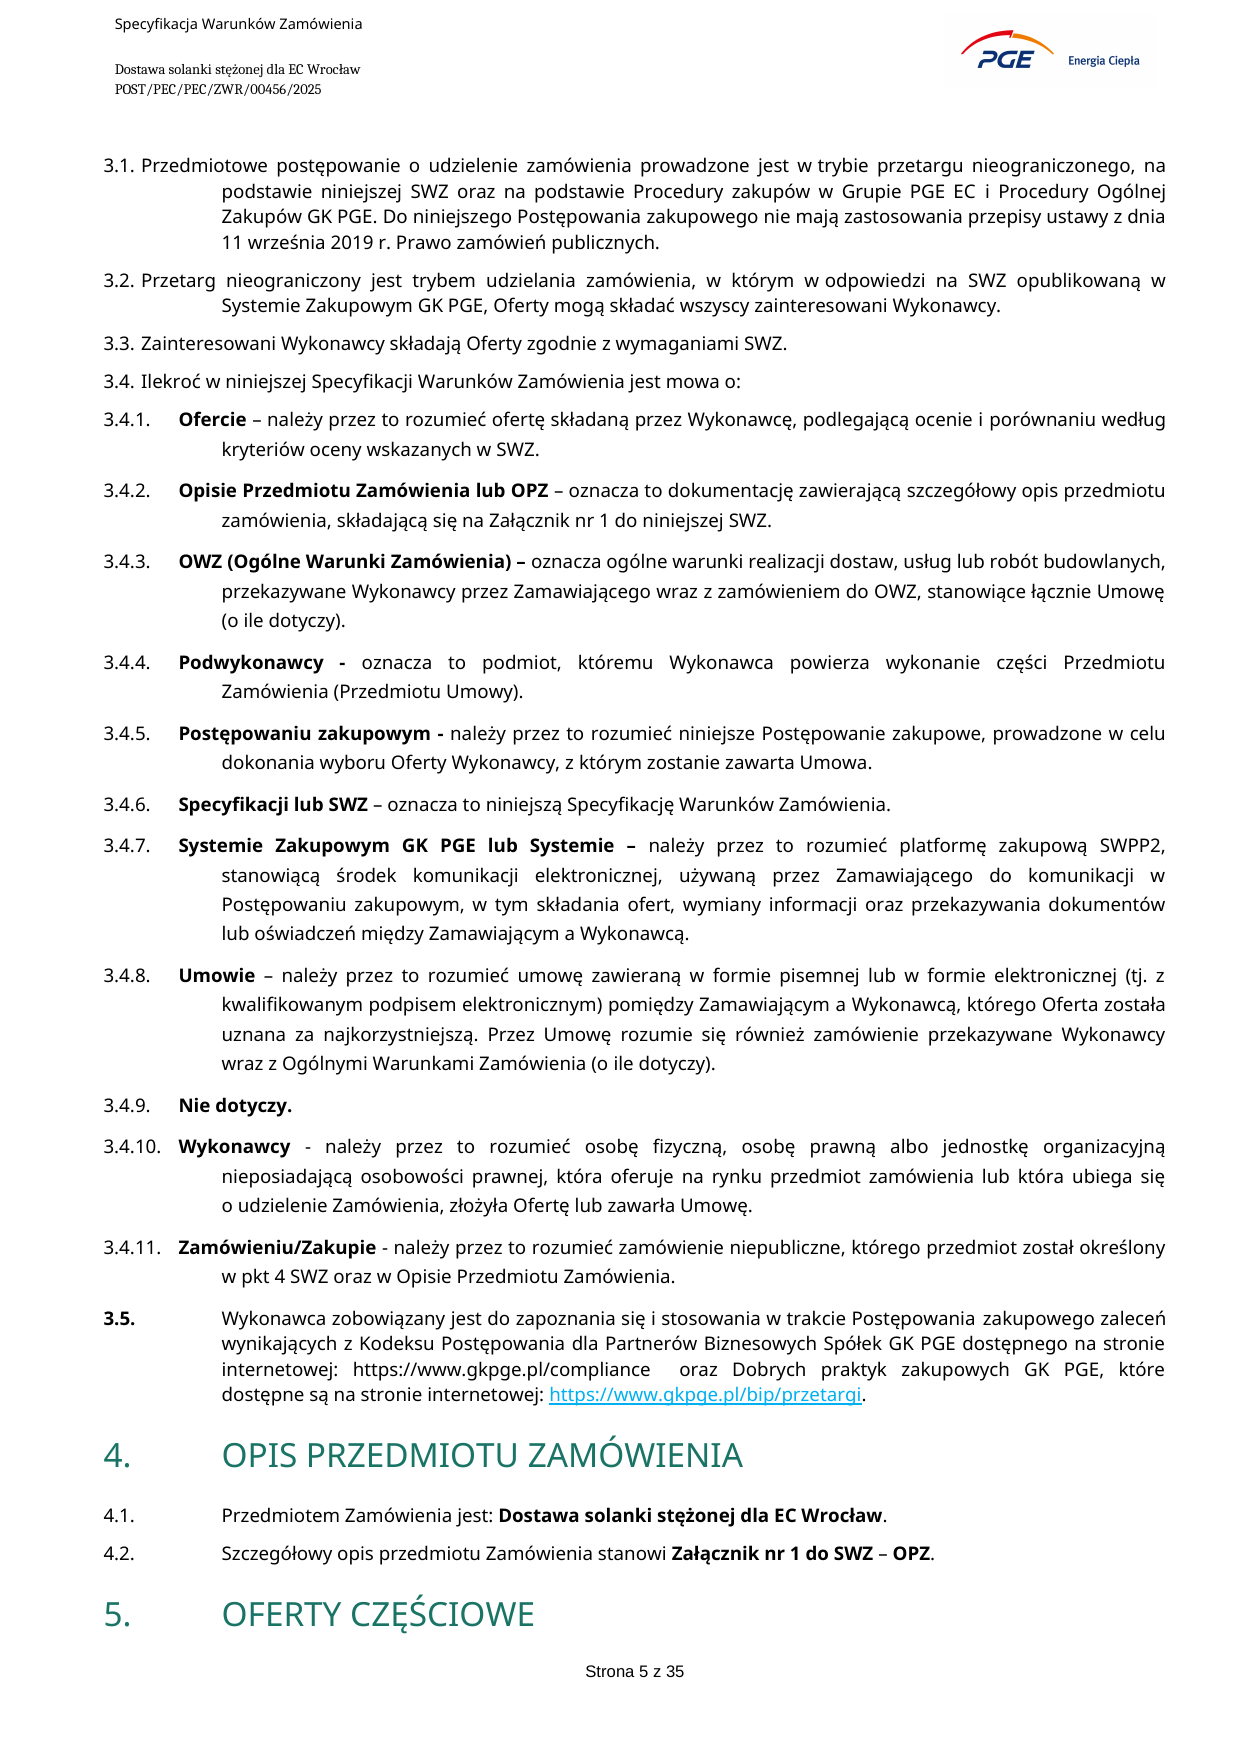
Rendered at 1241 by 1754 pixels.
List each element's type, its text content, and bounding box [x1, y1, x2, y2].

list Umowie – należy przez to rozumieć umowę zawieraną w formie pisemnej lub w formie elektronicznej (tj. z kwalifikowanym podpisem elektronicznym) pomiędzy Zamawiającym a Wykonawcą, którego Oferta została uznana za najkorzystniejszą. Przez Umowę rozumie się również zamówienie przekazywane Wykonawcy wraz z Ogólnymi Warunkami Zamówienia (o ile dotyczy). [103, 962, 1166, 1076]
list Postępowaniu zakupowym - należy przez to rozumieć niniejsze Postępowanie zakupowe, prowadzone w celu dokonania wyboru Oferty Wykonawcy, z którym zostanie zawarta Umowa. [103, 720, 1166, 775]
subtitle Wykonawca zobowiązany jest do zapoznania się i stosowania w trakcie Postępowania zakupowego zaleceń wynikających z Kodeksu Postępowania dla Partnerów Biznesowych Spółek GK PGE dostępnego na stronie internetowej: https://www.gkpge.pl/compliance oraz Dobrych praktyk zakupowych GK PGE, które dostępne są na stronie internetowej: https://www.gkpge.pl/bip/przetargi. [103, 1305, 1166, 1407]
list OWZ (Ogólne Warunki Zamówienia) – oznacza ogólne warunki realizacji dostaw, usług lub robót budowlanych, przekazywane Wykonawcy przez Zamawiającego wraz z zamówieniem do OWZ, stanowiące łącznie Umowę (o ile dotyczy). [103, 549, 1166, 633]
subtitle OFERTY CZĘŚCIOWE [103, 1591, 1166, 1637]
list Opisie Przedmiotu Zamówienia lub OPZ – oznacza to dokumentację zawierającą szczegółowy opis przedmiotu zamówienia, składającą się na Załącznik nr 1 do niniejszej SWZ. [103, 478, 1166, 532]
picture [943, 13, 1156, 89]
list Przedmiotem Zamówienia jest: Dostawa solanki stężonej dla EC Wrocław. [103, 1503, 1166, 1528]
subtitle Zainteresowani Wykonawcy składają Oferty zgodnie z wymaganiami SWZ. [103, 331, 1166, 356]
list Podwykonawcy - oznacza to podmiot, któremu Wykonawca powierza wykonanie części Przedmiotu Zamówienia (Przedmiotu Umowy). [103, 649, 1166, 704]
list Nie dotyczy. [103, 1092, 1166, 1117]
list Szczegółowy opis przedmiotu Zamówienia stanowi Załącznik nr 1 do SWZ – OPZ. [103, 1541, 1166, 1566]
list Wykonawcy - należy przez to rozumieć osobę fizyczną, osobę prawną albo jednostkę organizacyjną nieposiadającą osobowości prawnej, która oferuje na rynku przedmiot zamówienia lub która ubiega się o udzielenie Zamówienia, złożyła Ofertę lub zawarła Umowę. [103, 1134, 1166, 1218]
list Ofercie – należy przez to rozumieć ofertę składaną przez Wykonawcę, podlegającą ocenie i porównaniu według kryteriów oceny wskazanych w SWZ. [103, 407, 1166, 461]
list Zamówieniu/Zakupie - należy przez to rozumieć zamówienie niepubliczne, którego przedmiot został określony w pkt 4 SWZ oraz w Opisie Przedmiotu Zamówienia. [103, 1234, 1166, 1289]
subtitle Ilekroć w niniejszej Specyfikacji Warunków Zamówienia jest mowa o: [103, 368, 1166, 394]
list Specyfikacji lub SWZ – oznacza to niniejszą Specyfikację Warunków Zamówienia. [103, 791, 1166, 817]
subtitle Przetarg nieograniczony jest trybem udzielania zamówienia, w którym w odpowiedzi na SWZ opublikowaną w Systemie Zakupowym GK PGE, Oferty mogą składać wszyscy zainteresowani Wykonawcy. [103, 267, 1166, 318]
list Systemie Zakupowym GK PGE lub Systemie – należy przez to rozumieć platformę zakupową SWPP2, stanowiącą środek komunikacji elektronicznej, używaną przez Zamawiającego do komunikacji w Postępowaniu zakupowym, w tym składania ofert, wymiany informacji oraz przekazywania dokumentów lub oświadczeń między Zamawiającym a Wykonawcą. [103, 833, 1166, 946]
subtitle Przedmiotowe postępowanie o udzielenie zamówienia prowadzone jest w trybie przetargu nieograniczonego, na podstawie niniejszej SWZ oraz na podstawie Procedury zakupów w Grupie PGE EC i Procedury Ogólnej Zakupów GK PGE. Do niniejszego Postępowania zakupowego nie mają zastosowania przepisy ustawy z dnia 11 września 2019 r. Prawo zamówień publicznych. [103, 152, 1166, 254]
subtitle OPIS PRZEDMIOTU ZAMÓWIENIA [103, 1432, 1166, 1478]
